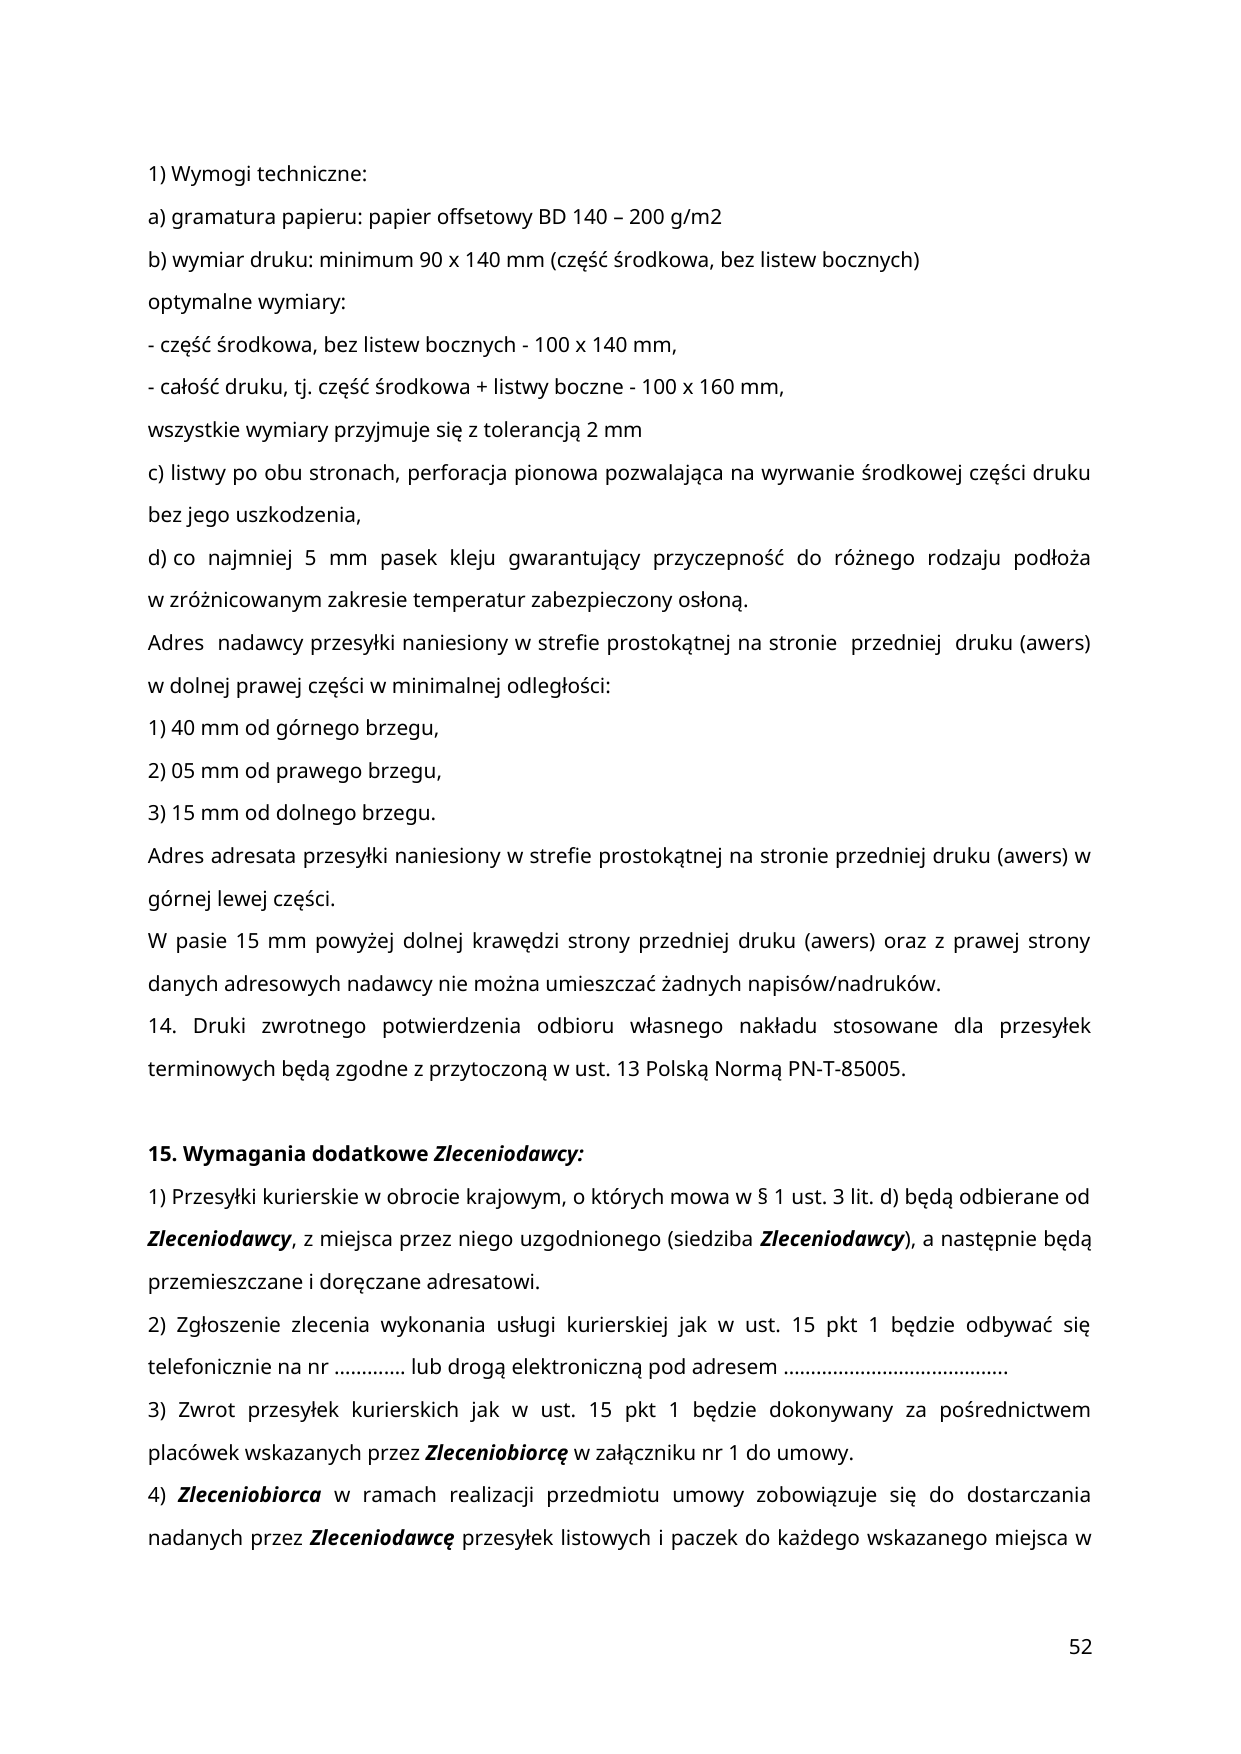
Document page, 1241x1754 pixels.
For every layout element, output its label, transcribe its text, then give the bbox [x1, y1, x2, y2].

text b) wymiar druku: minimum 90 x 140 mm (część środkowa, bez listew bocznych) [148, 245, 1092, 273]
text wszystkie wymiary przyjmuje się z tolerancją 2 mm [148, 415, 1092, 443]
text 3) Zwrot przesyłek kurierskich jak w ust. 15 pkt 1 będzie dokonywany za pośrednictwem placówek wskazanych przez Zleceniobiorcę w załączniku nr 1 do umowy. [148, 1395, 1092, 1466]
text - całość druku, tj. część środkowa + listwy boczne - 100 x 160 mm, [148, 372, 1092, 401]
text 2) 05 mm od prawego brzegu, [148, 756, 1092, 784]
text c) listwy po obu stronach, perforacja pionowa pozwalająca na wyrwanie środkowej części druku bez jego uszkodzenia, [148, 458, 1092, 529]
text 1) Przesyłki kurierskie w obrocie krajowym, o których mowa w § 1 ust. 3 lit. d) będą odbierane od Zleceniodawcy, z miejsca przez niego uzgodnionego (siedziba Zleceniodawcy), a następnie będą przemieszczane i doręczane adresatowi. [148, 1182, 1092, 1296]
text 14. Druki zwrotnego potwierdzenia odbioru własnego nakładu stosowane dla przesyłek terminowych będą zgodne z przytoczoną w ust. 13 Polską Normą PN-T-85005. [148, 1012, 1092, 1083]
text Adres adresata przesyłki naniesiony w strefie prostokątnej na stronie przedniej druku (awers) w górnej lewej części. [148, 841, 1092, 912]
text 2) Zgłoszenie zlecenia wykonania usługi kurierskiej jak w ust. 15 pkt 1 będzie odbywać się telefonicznie na nr …………. lub drogą elektroniczną pod adresem ………………………………….. [148, 1310, 1092, 1381]
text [148, 1480, 1092, 1551]
text a) gramatura papieru: papier offsetowy BD 140 – 200 g/m2 [148, 202, 1092, 231]
text W pasie 15 mm powyżej dolnej krawędzi strony przedniej druku (awers) oraz z prawej strony danych adresowych nadawcy nie można umieszczać żadnych napisów/nadruków. [148, 926, 1092, 997]
text 3) 15 mm od dolnego brzegu. [148, 798, 1092, 827]
text 1) Wymogi techniczne: [148, 159, 1092, 188]
text optymalne wymiary: [148, 287, 1092, 316]
text 15. Wymagania dodatkowe Zleceniodawcy: [148, 1139, 1092, 1168]
text Adres nadawcy przesyłki naniesiony w strefie prostokątnej na stronie przedniej druku (awers) w dolnej prawej części w minimalnej odległości: [148, 628, 1092, 699]
text d) co najmniej 5 mm pasek kleju gwarantujący przyczepność do różnego rodzaju podłoża w zróżnicowanym zakresie temperatur zabezpieczony osłoną. [148, 543, 1092, 614]
text - część środkowa, bez listew bocznych - 100 x 140 mm, [148, 330, 1092, 358]
text 1) 40 mm od górnego brzegu, [148, 713, 1092, 742]
